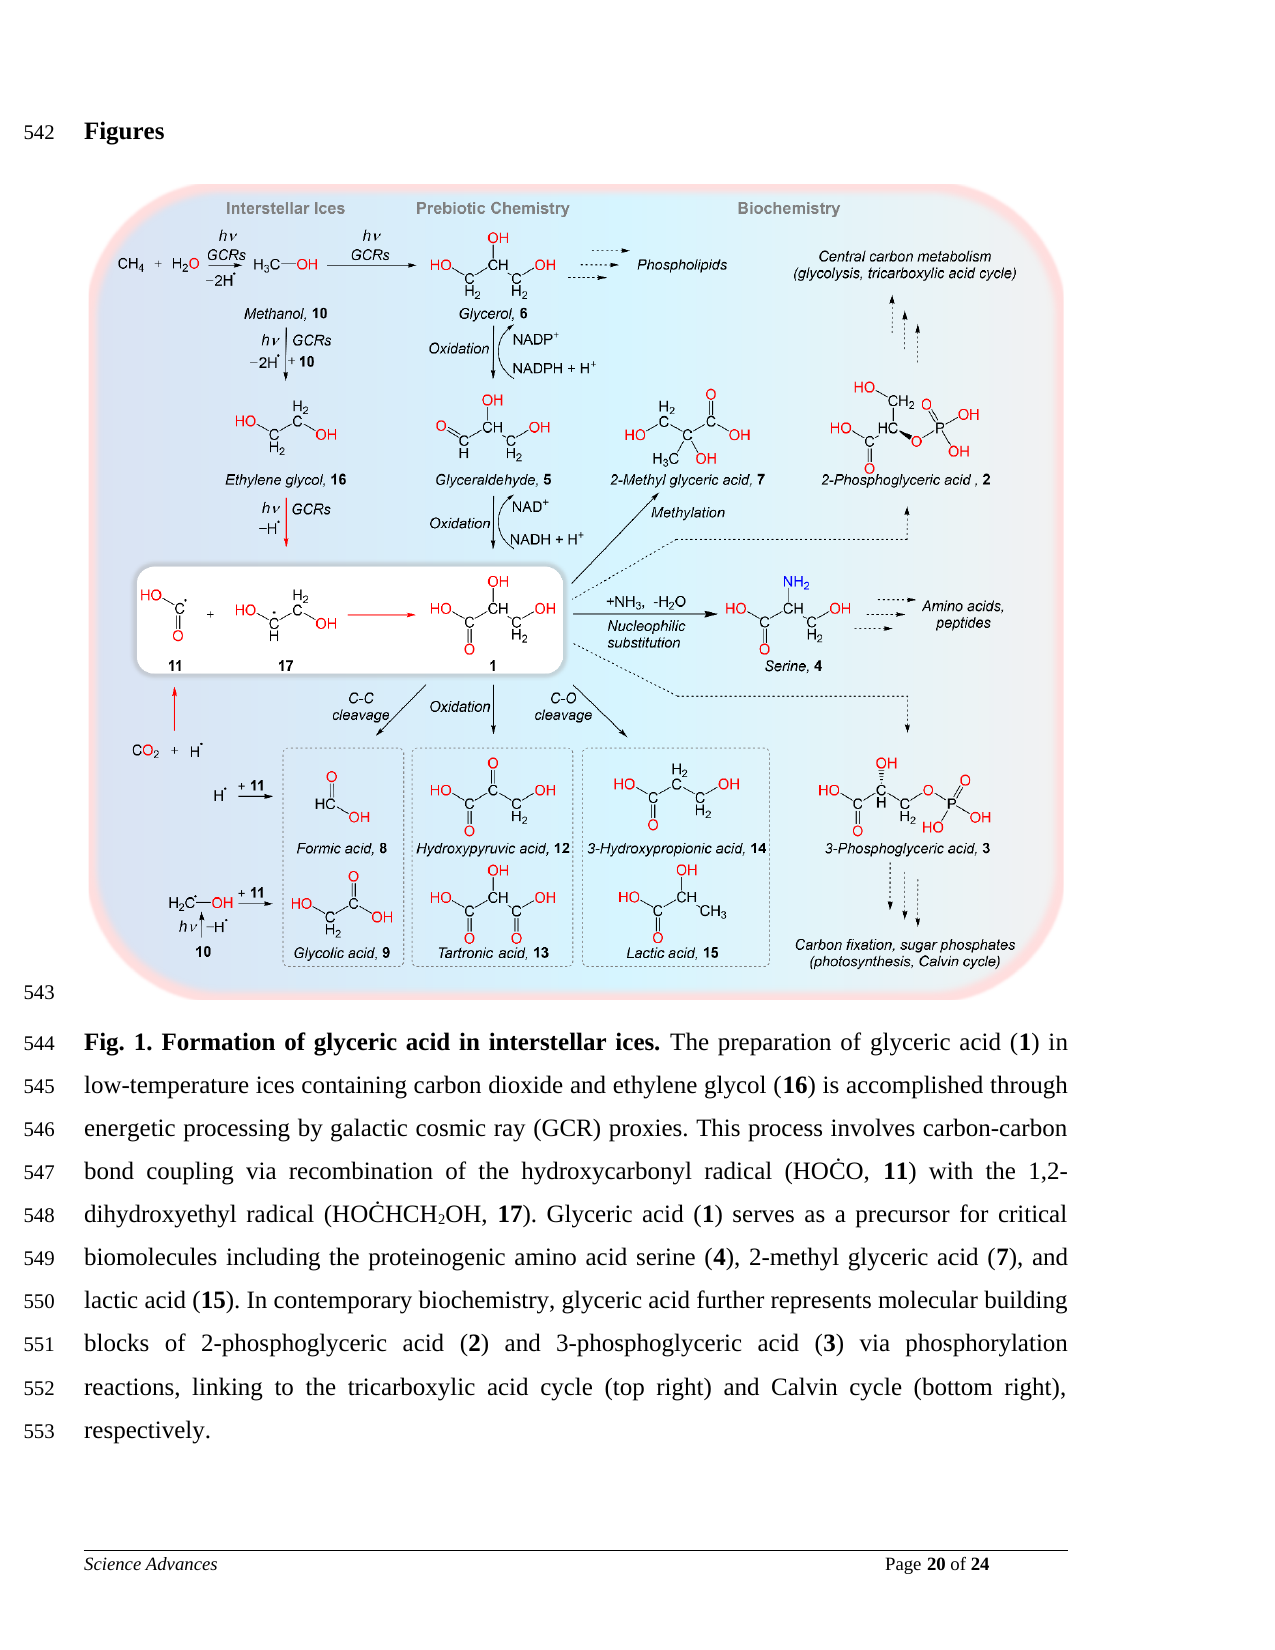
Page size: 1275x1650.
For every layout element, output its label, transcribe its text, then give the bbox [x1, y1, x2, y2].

text Fig. 1. Formation of glyceric acid in interstellar ices. The preparation of glyceric acid (1) in low-temperature ices containing carbon dioxide and ethylene glycol (16) is accomplished through energetic processing by galactic cosmic ray (GCR) proxies. This process involves carbon-carbon bond coupling via recombination of the hydroxycarbonyl radical (HOĊO, 11) with the 1,2-dihydroxyethyl radical (HOĊHCH2OH, 17). Glyceric acid (1) serves as a precursor for critical biomolecules including the proteinogenic amino acid serine (4), 2-methyl glyceric acid (7), and lactic acid (15). In contemporary biochemistry, glyceric acid further represents molecular building blocks of 2-phosphoglyceric acid (2) and 3-phosphoglyceric acid (3) via phosphorylation reactions, linking to the tricarboxylic acid cycle (top right) and Calvin cycle (bottom right), respectively. [84, 1027, 1068, 1443]
text Figures [84, 116, 1068, 145]
picture [88, 184, 1064, 1000]
